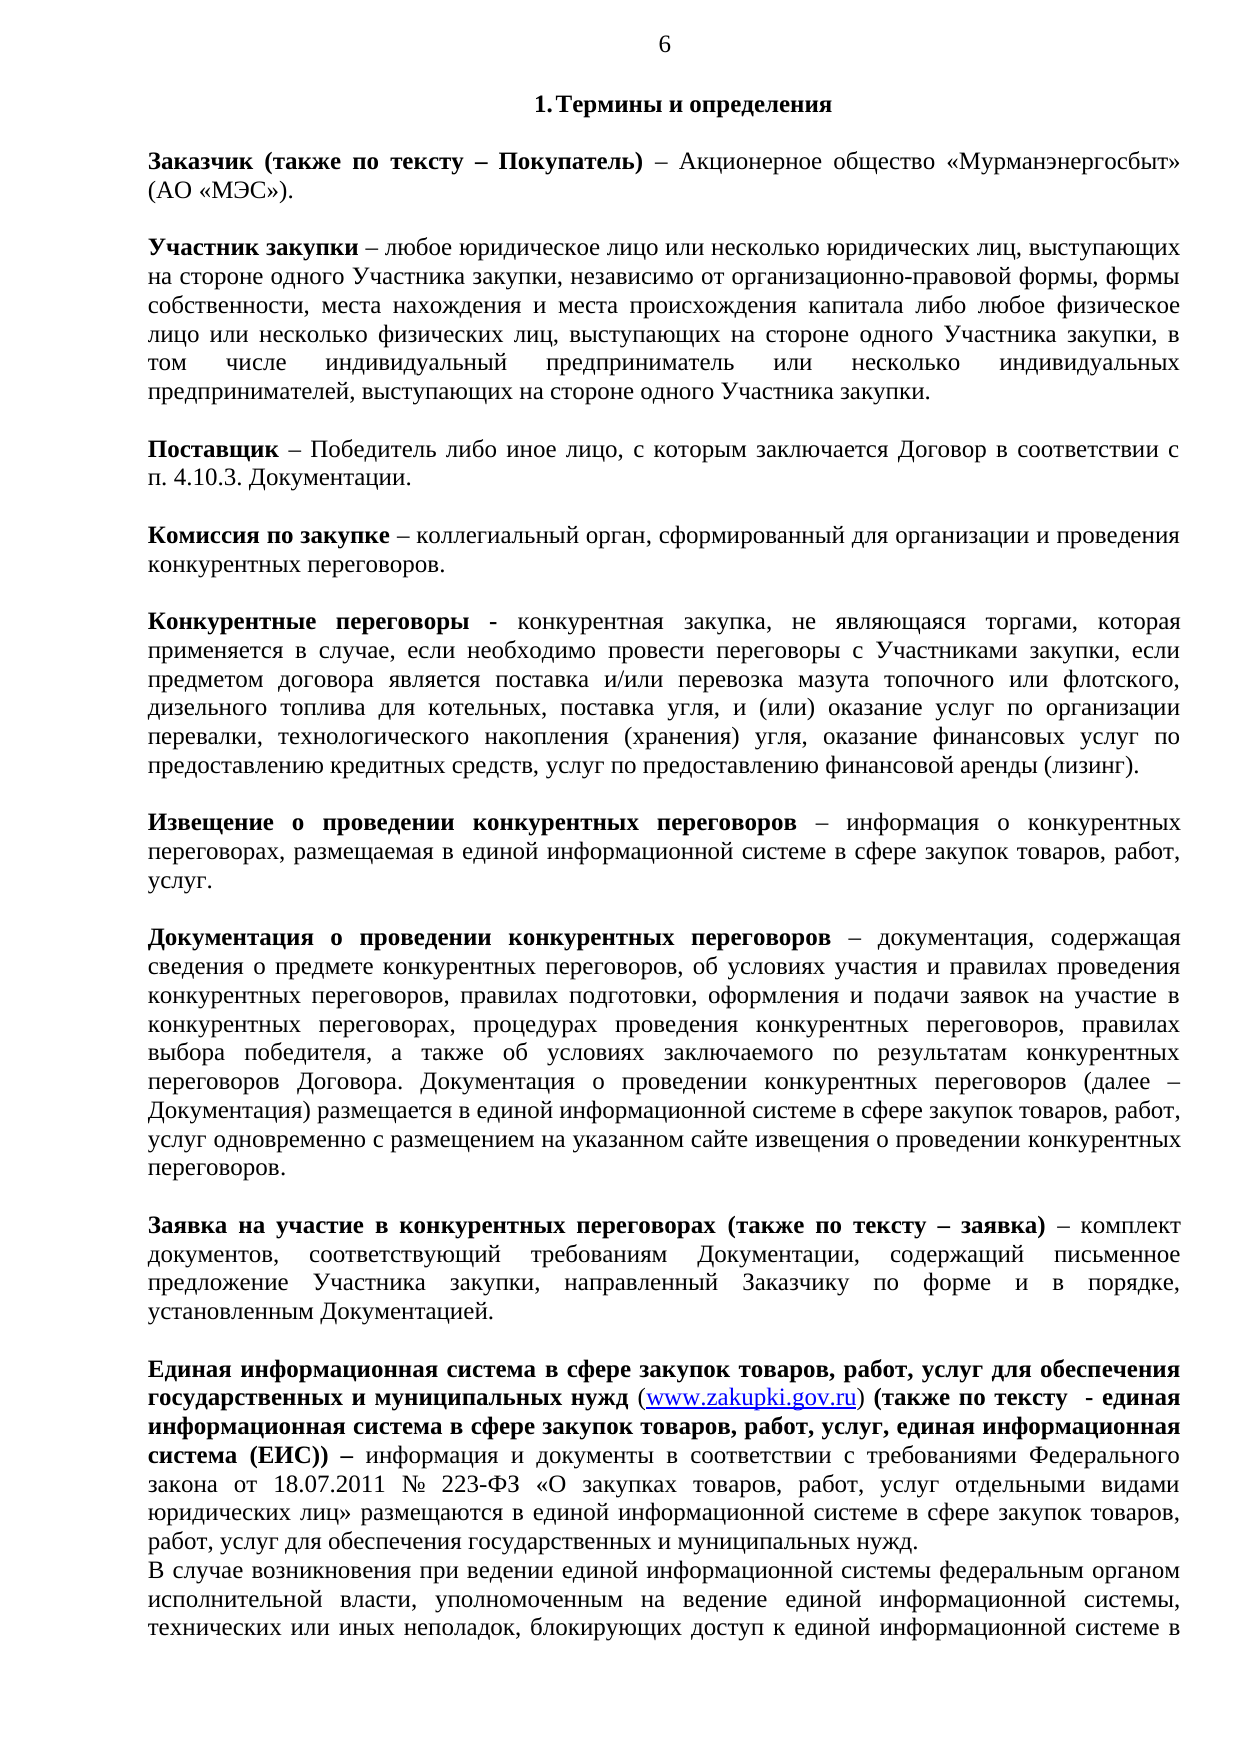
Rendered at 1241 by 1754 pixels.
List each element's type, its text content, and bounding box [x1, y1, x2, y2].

text Заказчик (также по тексту – Покупатель) – Акционерное общество «Мурманэнергосбыт» (АО «МЭС»). [148, 146, 1181, 204]
text Заявка на участие в конкурентных переговорах (также по тексту – заявка) – комплект документов, соответствующий требованиям Документации, содержащий письменное предложение Участника закупки, направленный Заказчику по форме и в порядке, установленным Документацией. [148, 1210, 1181, 1325]
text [148, 1555, 1181, 1641]
text Извещение о проведении конкурентных переговоров – информация о конкурентных переговорах, размещаемая в единой информационной системе в сфере закупок товаров, работ, услуг. [148, 807, 1181, 894]
text Поставщик – Победитель либо иное лицо, с которым заключается Договор в соответствии с п. 4.10.3. Документации. [148, 434, 1181, 491]
list Термины и определения [185, 89, 1181, 117]
text Комиссия по закупке – коллегиальный орган, сформированный для организации и проведения конкурентных переговоров. [148, 520, 1181, 577]
text Документация о проведении конкурентных переговоров – документация, содержащая сведения о предмете конкурентных переговоров, об условиях участия и правилах проведения конкурентных переговоров, правилах подготовки, оформления и подачи заявок на участие в конкурентных переговорах, процедурах проведения конкурентных переговоров, правилах выбора победителя, а также об условиях заключаемого по результатам конкурентных переговоров Договора. Документация о проведении конкурентных переговоров (далее – Документация) размещается в единой информационной системе в сфере закупок товаров, работ, услуг одновременно с размещением на указанном сайте извещения о проведении конкурентных переговоров. [148, 922, 1181, 1181]
text Единая информационная система в сфере закупок товаров, работ, услуг для обеспечения государственных и муниципальных нужд (www.zakupki.gov.ru) (также по тексту - единая информационная система в сфере закупок товаров, работ, услуг, единая информационная система (ЕИС)) – информация и документы в соответствии с требованиями Федерального закона от 18.07.2011 № 223-ФЗ «О закупках товаров, работ, услуг отдельными видами юридических лиц» размещаются в единой информационной системе в сфере закупок товаров, работ, услуг для обеспечения государственных и муниципальных нужд. [148, 1354, 1181, 1555]
text Участник закупки – любое юридическое лицо или несколько юридических лиц, выступающих на стороне одного Участника закупки, независимо от организационно-правовой формы, формы собственности, места нахождения и места происхождения капитала либо любое физическое лицо или несколько физических лиц, выступающих на стороне одного Участника закупки, в том числе индивидуальный предприниматель или несколько индивидуальных предпринимателей, выступающих на стороне одного Участника закупки. [148, 232, 1181, 405]
text Конкурентные переговоры - конкурентная закупка, не являющаяся торгами, которая применяется в случае, если необходимо провести переговоры с Участниками закупки, если предметом договора является поставка и/или перевозка мазута топочного или флотского, дизельного топлива для котельных, поставка угля, и (или) оказание услуг по организации перевалки, технологического накопления (хранения) угля, оказание финансовых услуг по предоставлению кредитных средств, услуг по предоставлению финансовой аренды (лизинг). [148, 606, 1181, 779]
